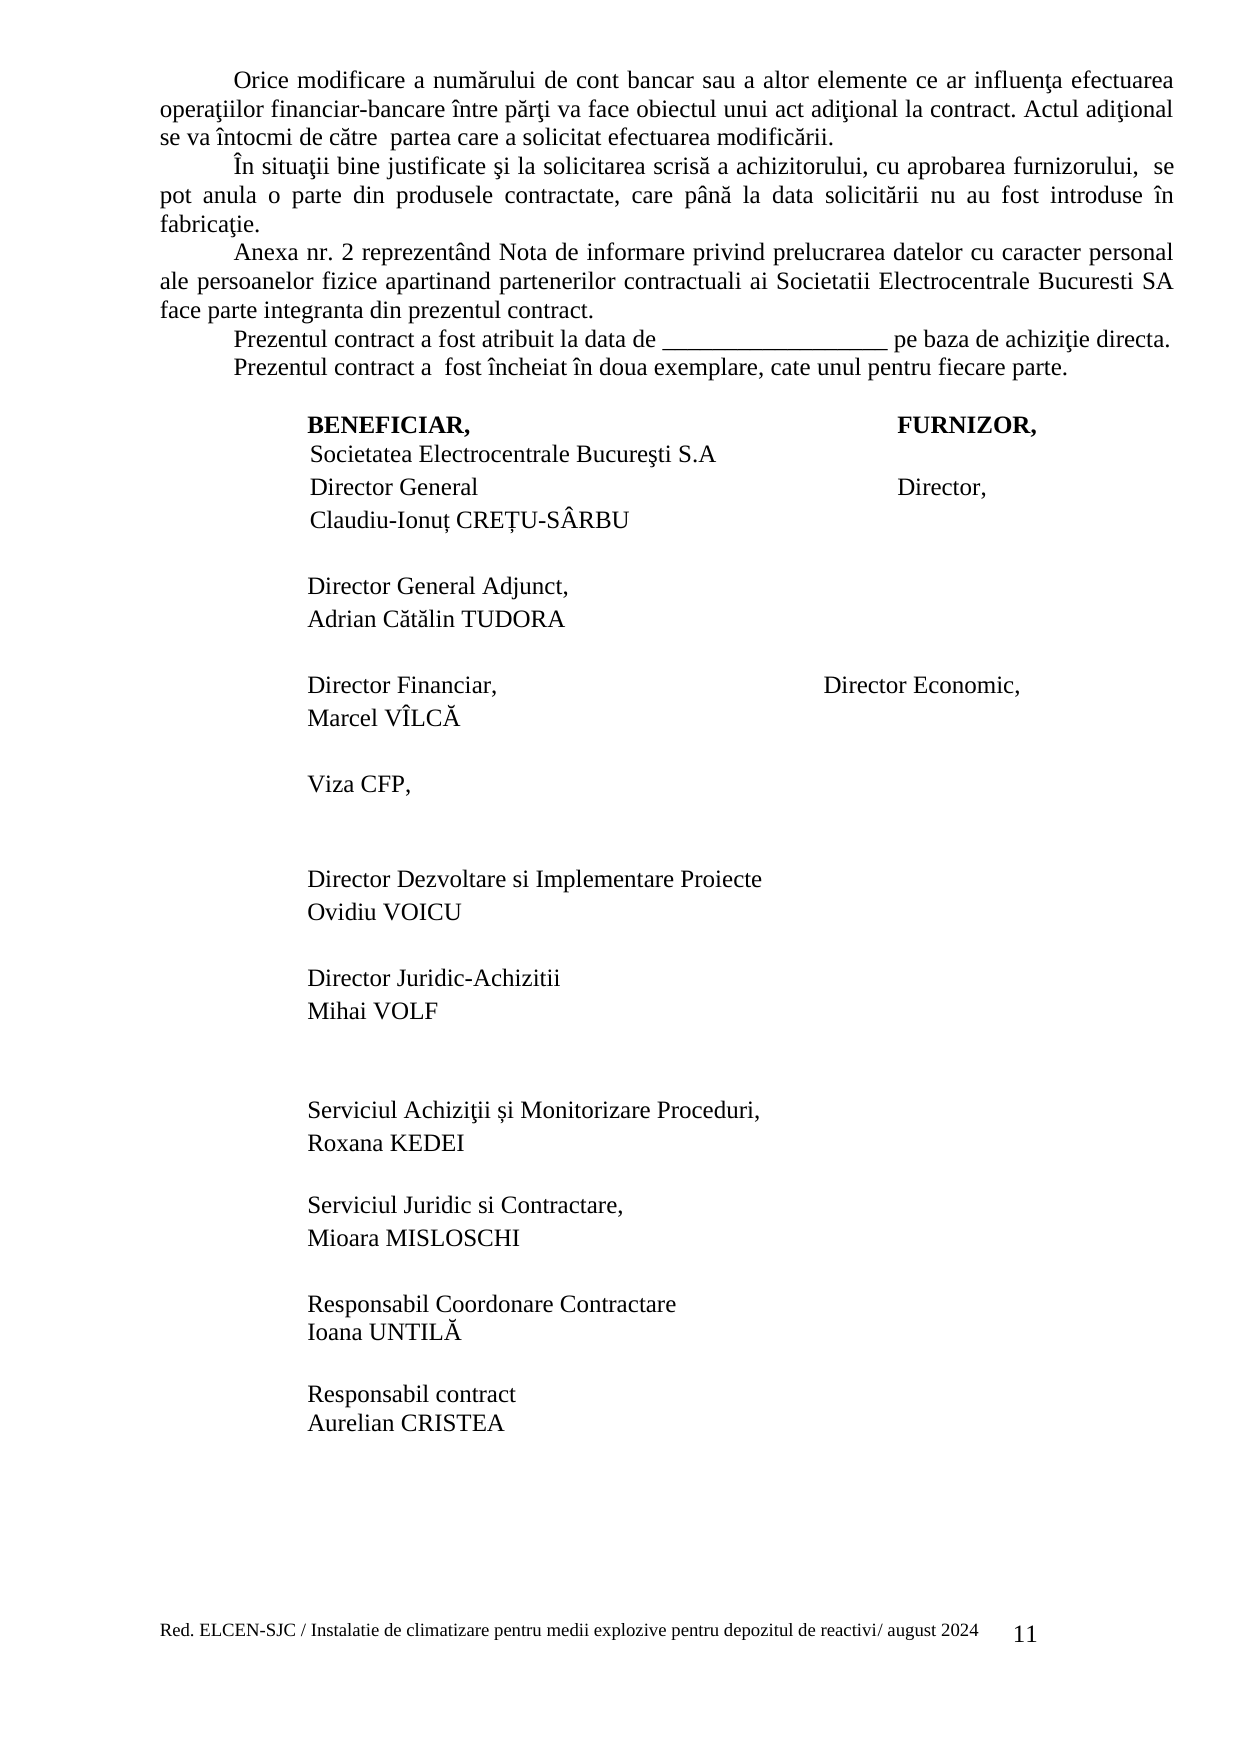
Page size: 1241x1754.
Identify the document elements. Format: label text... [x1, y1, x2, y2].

text Claudiu-Ionuț CREȚU-SÂRBU [159, 505, 1175, 533]
text Director Dezvoltare si Implementare Proiecte [233, 864, 1175, 892]
text Responsabil Coordonare Contractare [233, 1289, 1175, 1317]
text Prezentul contract a fost atribuit la data de __________________ pe baza de achiziţie directa. [159, 324, 1175, 352]
text Serviciul Juridic si Contractare, [233, 1190, 1175, 1218]
text Mioara MISLOSCHI [233, 1223, 1175, 1251]
text Marcel VÎLCĂ [233, 703, 1175, 732]
text Viza CFP, [159, 769, 1175, 798]
text Aurelian CRISTEA [159, 1408, 1175, 1437]
text Anexa nr. 2 reprezentând Nota de informare privind prelucrarea datelor cu caracter personal ale persoanelor fizice apartinand partenerilor contractuali ai Societatii Electrocentrale Bucuresti SA face parte integranta din prezentul contract. [159, 237, 1175, 324]
text Director Juridic-Achizitii [233, 963, 1175, 992]
text Prezentul contract a fost încheiat în doua exemplare, cate unul pentru fiecare parte. [159, 352, 1175, 381]
text Director General Adjunct, [159, 571, 1175, 599]
text Roxana KEDEI [233, 1128, 1175, 1157]
text Director General Director, [159, 472, 1175, 501]
text BENEFICIAR, FURNIZOR, [232, 410, 1175, 439]
text Societatea Electrocentrale Bucureşti S.A [159, 439, 1175, 467]
text Ovidiu VOICU [233, 897, 1175, 926]
text Adrian Cătălin TUDORA [159, 604, 1175, 633]
text Responsabil contract [159, 1379, 1175, 1408]
text În situaţii bine justificate şi la solicitarea scrisă a achizitorului, cu aprobarea furnizorului, se pot anula o parte din produsele contractate, care până la data solicitării nu au fost introduse în fabricaţie. [159, 151, 1175, 237]
text Ioana UNTILĂ [233, 1317, 1175, 1346]
text Mihai VOLF [159, 996, 1175, 1024]
text Orice modificare a numărului de cont bancar sau a altor elemente ce ar influenţa efectuarea operaţiilor financiar-bancare între părţi va face obiectul unui act adiţional la contract. Actul adiţional se va întocmi de către partea care a solicitat efectuarea modificării. [159, 65, 1175, 151]
text Serviciul Achiziţii și Monitorizare Proceduri, [159, 1095, 1175, 1124]
text Director Financiar, Director Economic, [159, 670, 1175, 699]
